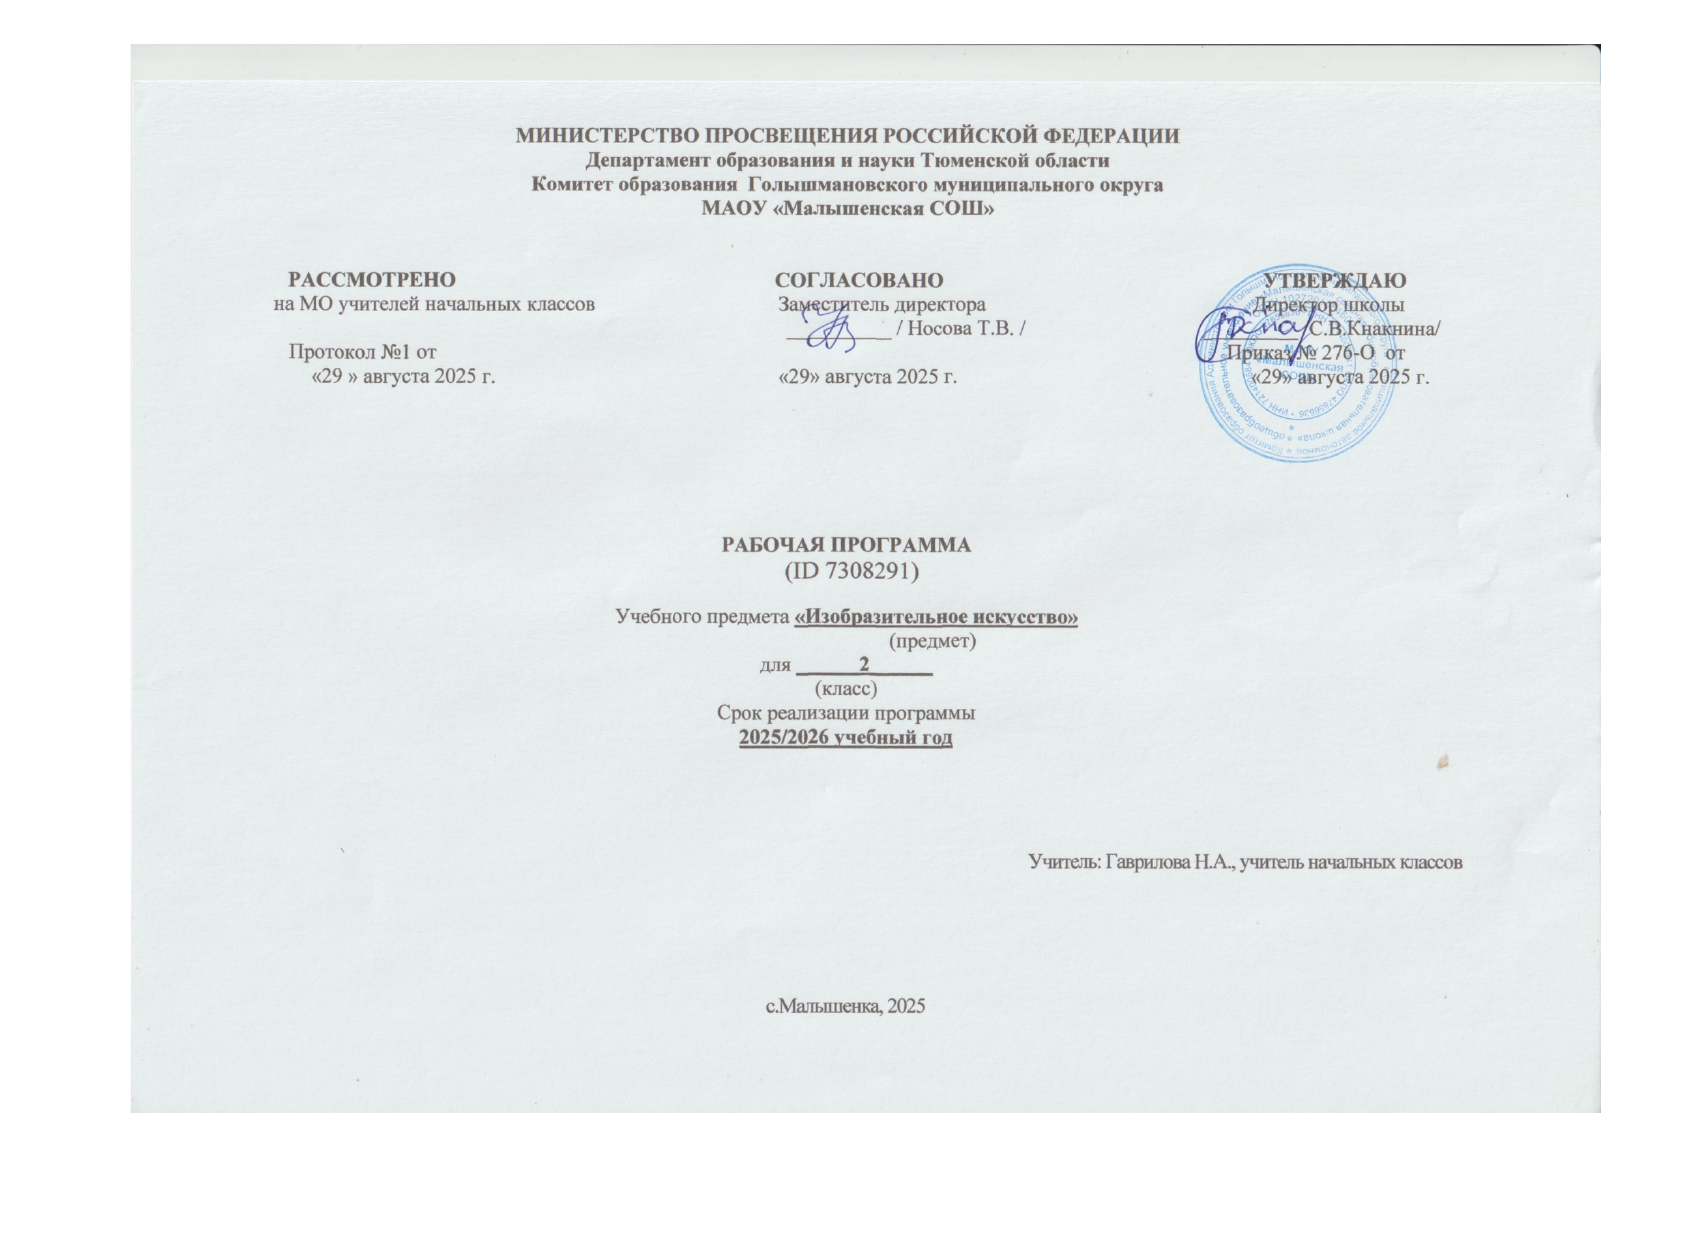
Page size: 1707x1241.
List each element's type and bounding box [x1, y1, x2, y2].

picture [130, 44, 1601, 1113]
